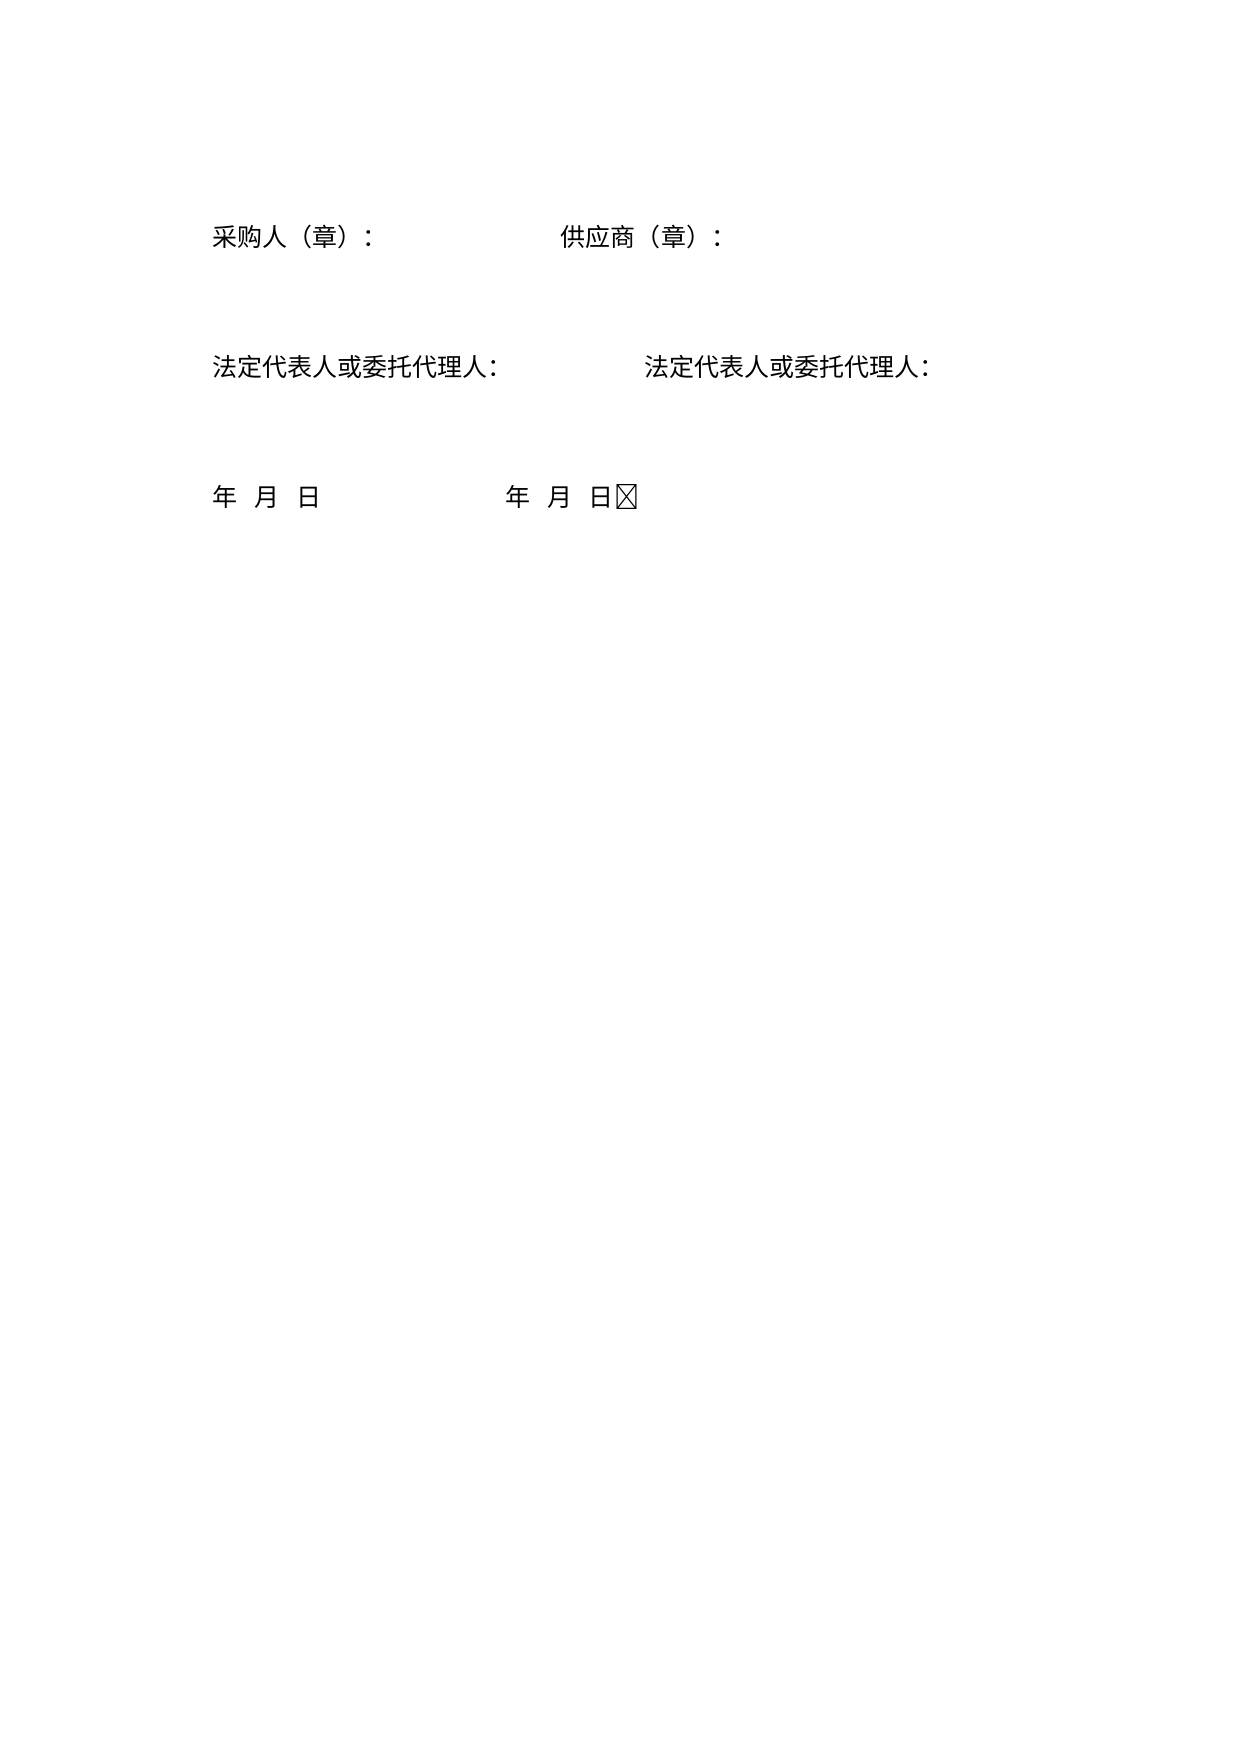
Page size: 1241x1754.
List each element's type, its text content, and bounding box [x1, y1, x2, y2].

text 法定代表人或委托代理人： 法定代表人或委托代理人： [187, 333, 1053, 398]
text 采购人（章）： 供应商（章）： [187, 203, 1053, 268]
text 年 月 日 年 月 日 [187, 463, 1053, 528]
